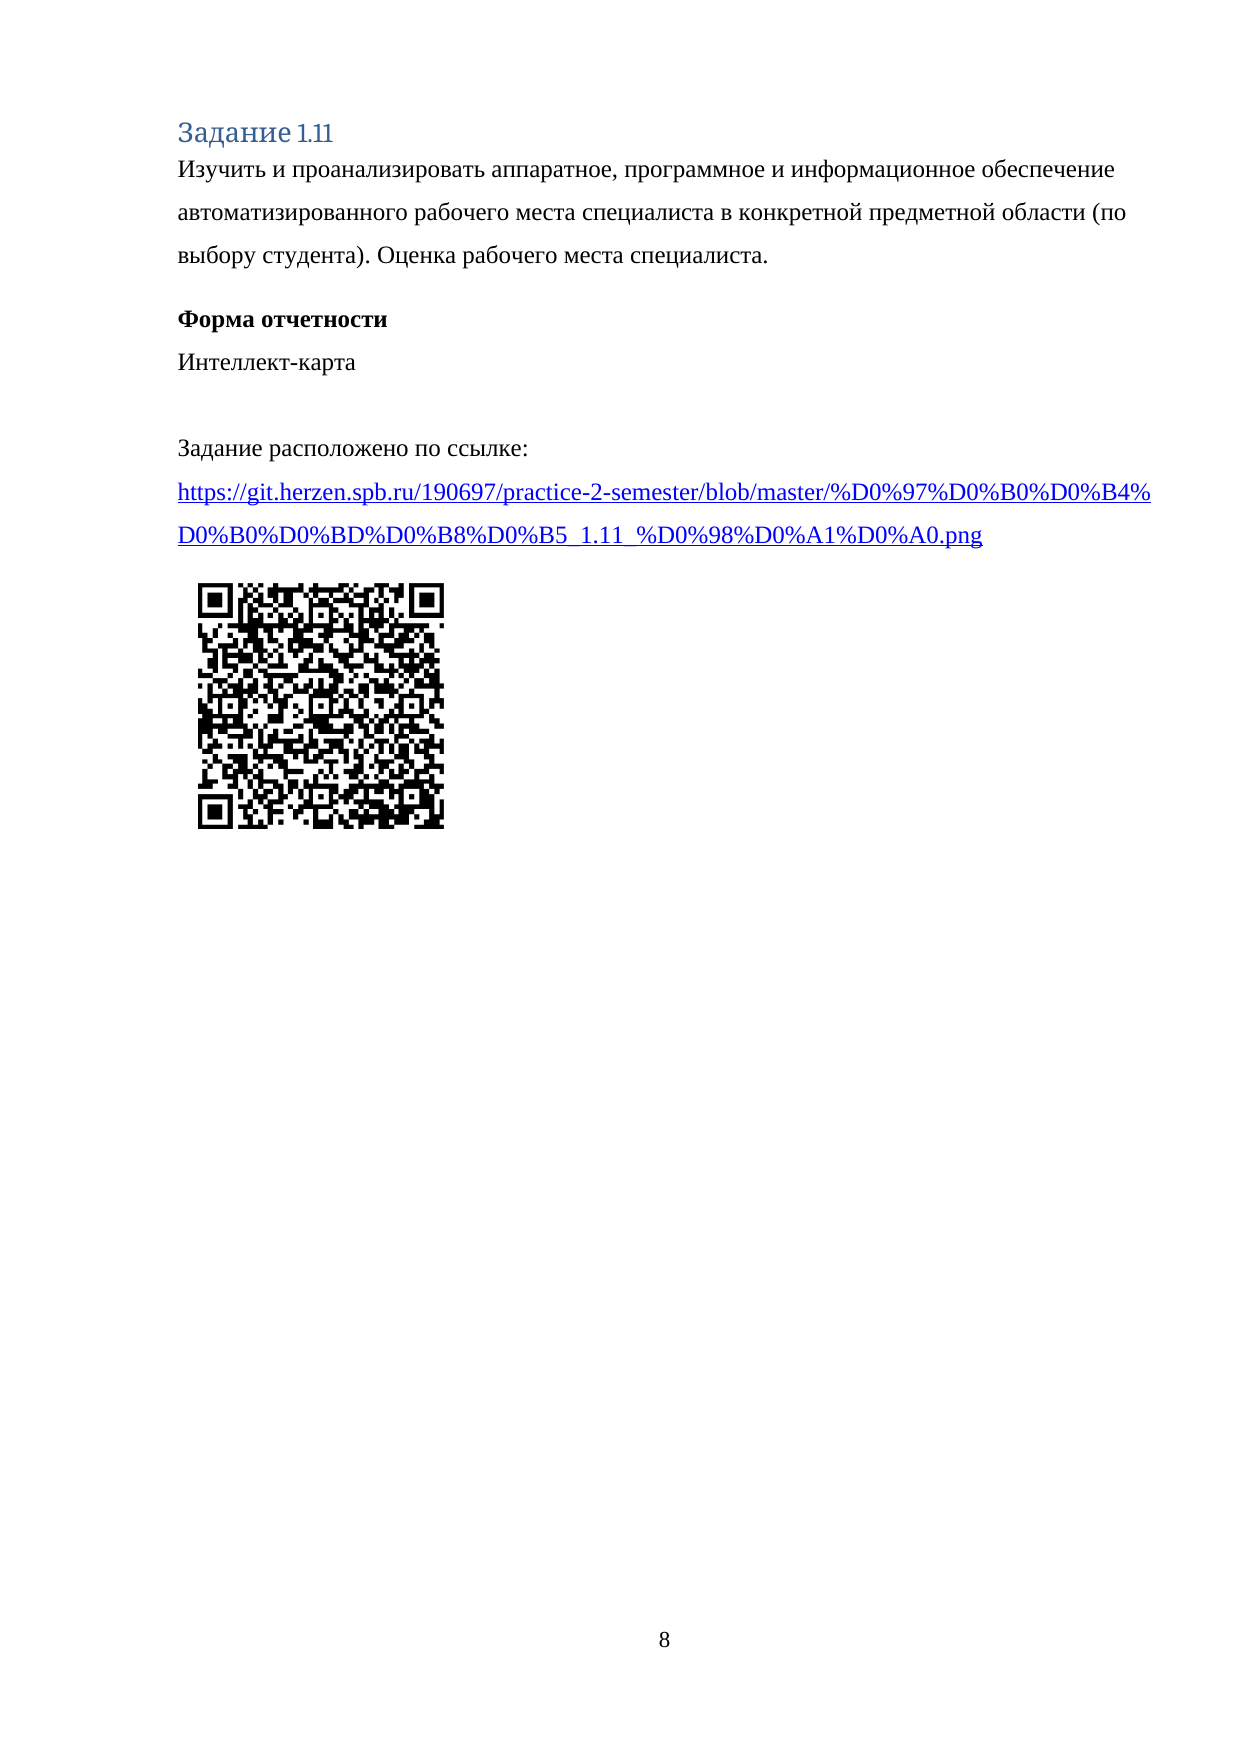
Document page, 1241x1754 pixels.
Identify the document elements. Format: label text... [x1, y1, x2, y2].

text Интеллект-карта [177, 347, 1152, 376]
picture [177, 562, 464, 849]
text Изучить и проанализировать аппаратное, программное и информационное обеспечение автоматизированного рабочего места специалиста в конкретной предметной области (по выбору студента). Оценка рабочего места специалиста. [177, 154, 1152, 269]
text Форма отчетности [177, 304, 1152, 333]
subtitle Задание 1.11 [177, 118, 1152, 149]
text Задание расположено по ссылке: https://git.herzen.spb.ru/190697/practice-2-semester/blob/master/%D0%97%D0%B0%D0%B4%D0%B0%D0%BD%D0%B8%D0%B5_1.11_%D0%98%D0%A1%D0%A0.png [177, 433, 1152, 548]
